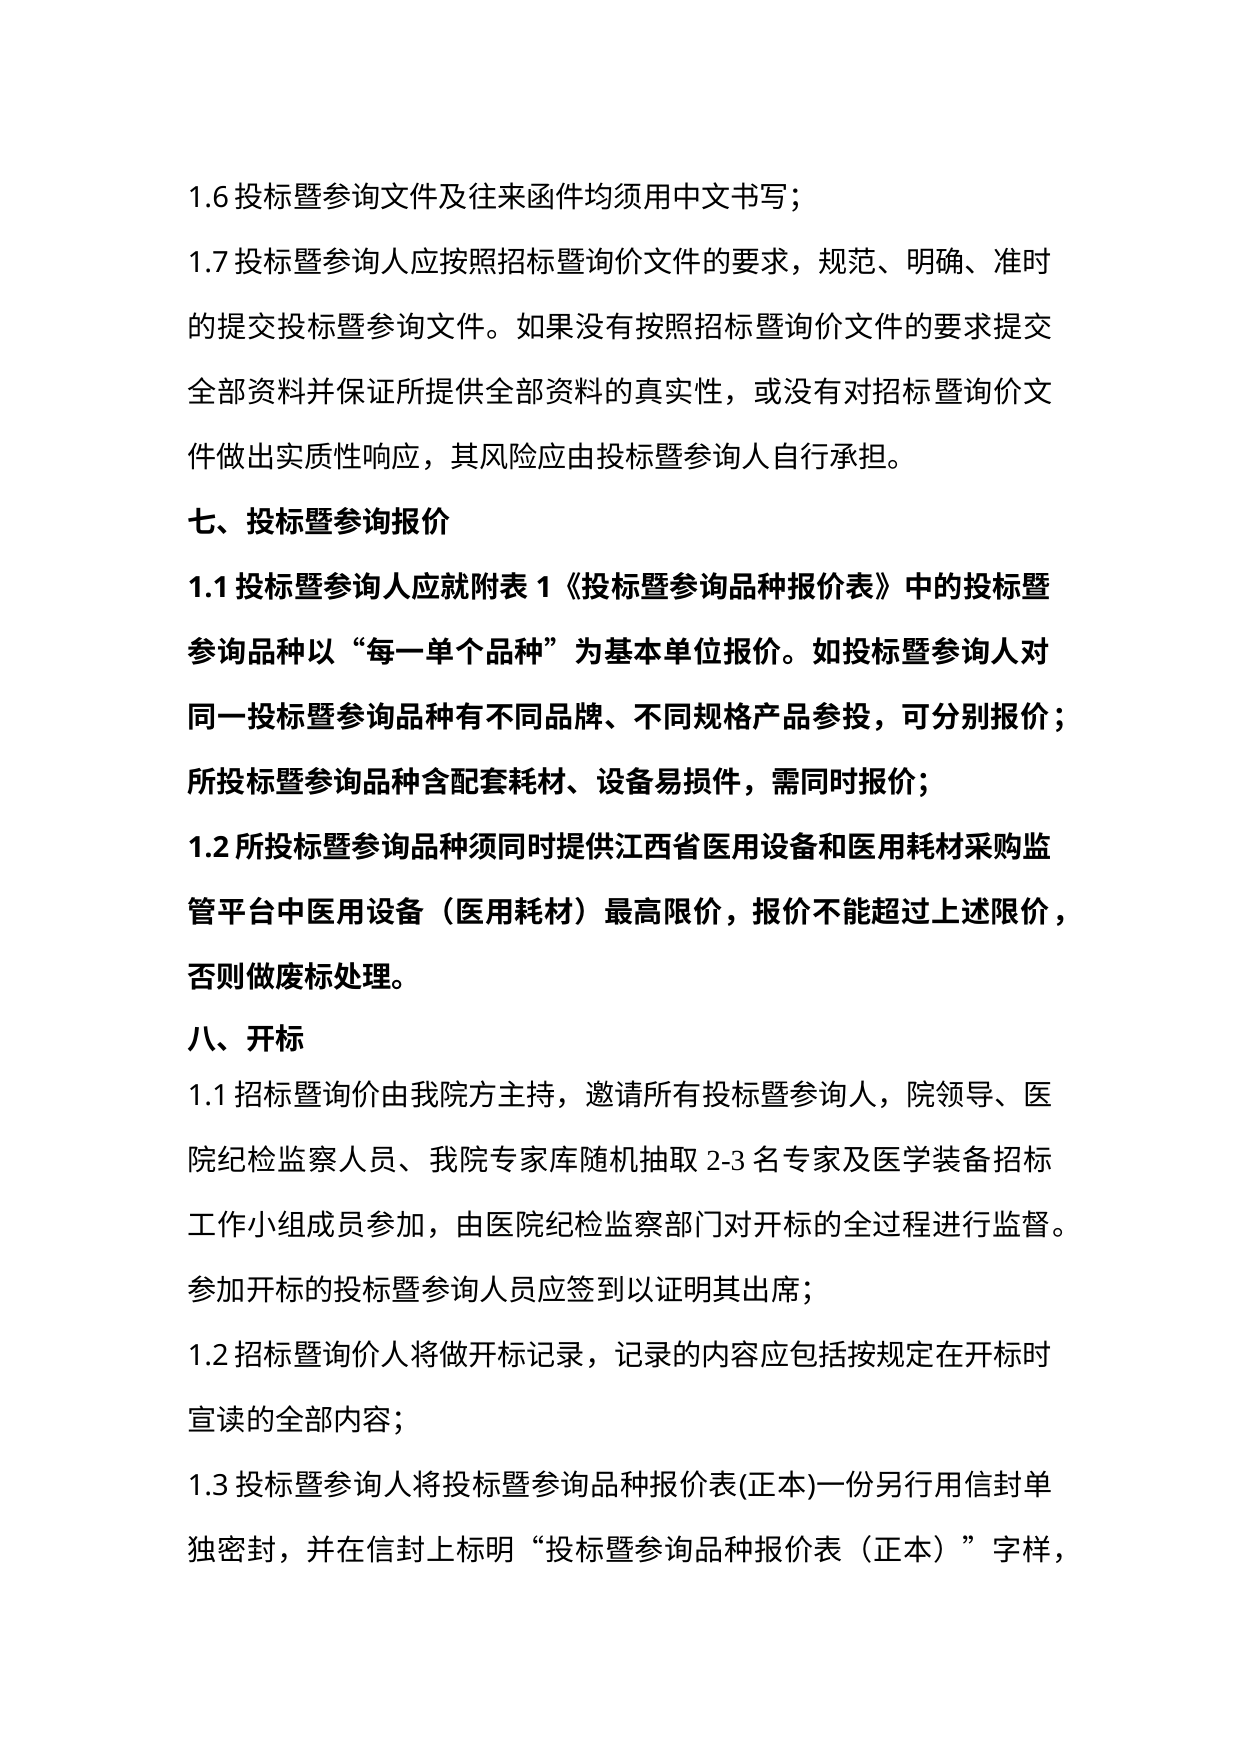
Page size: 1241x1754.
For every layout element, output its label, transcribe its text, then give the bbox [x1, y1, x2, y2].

text 七、投标暨参询报价 [187, 487, 1053, 552]
text 1.7投标暨参询人应按照招标暨询价文件的要求，规范、明确、准时的提交投标暨参询文件。如果没有按照招标暨询价文件的要求提交全部资料并保证所提供全部资料的真实性，或没有对招标暨询价文件做出实质性响应，其风险应由投标暨参询人自行承担。 [187, 227, 1053, 487]
text 1.1投标暨参询人应就附表1《投标暨参询品种报价表》中的投标暨参询品种以“每一单个品种”为基本单位报价。如投标暨参询人对同一投标暨参询品种有不同品牌、不同规格产品参投，可分别报价；所投标暨参询品种含配套耗材、设备易损件，需同时报价； [187, 552, 1053, 812]
text 1.6投标暨参询文件及往来函件均须用中文书写； [187, 162, 1053, 227]
subtitle 八、开标 [187, 1007, 1053, 1060]
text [187, 1450, 1053, 1580]
text 1.2招标暨询价人将做开标记录，记录的内容应包括按规定在开标时宣读的全部内容； [187, 1320, 1053, 1450]
text 1.2所投标暨参询品种须同时提供江西省医用设备和医用耗材采购监管平台中医用设备（医用耗材）最高限价，报价不能超过上述限价，否则做废标处理。 [187, 812, 1053, 1007]
text 1.1招标暨询价由我院方主持，邀请所有投标暨参询人，院领导、医院纪检监察人员、我院专家库随机抽取2-3名专家及医学装备招标工作小组成员参加，由医院纪检监察部门对开标的全过程进行监督。参加开标的投标暨参询人员应签到以证明其出席； [187, 1060, 1053, 1320]
